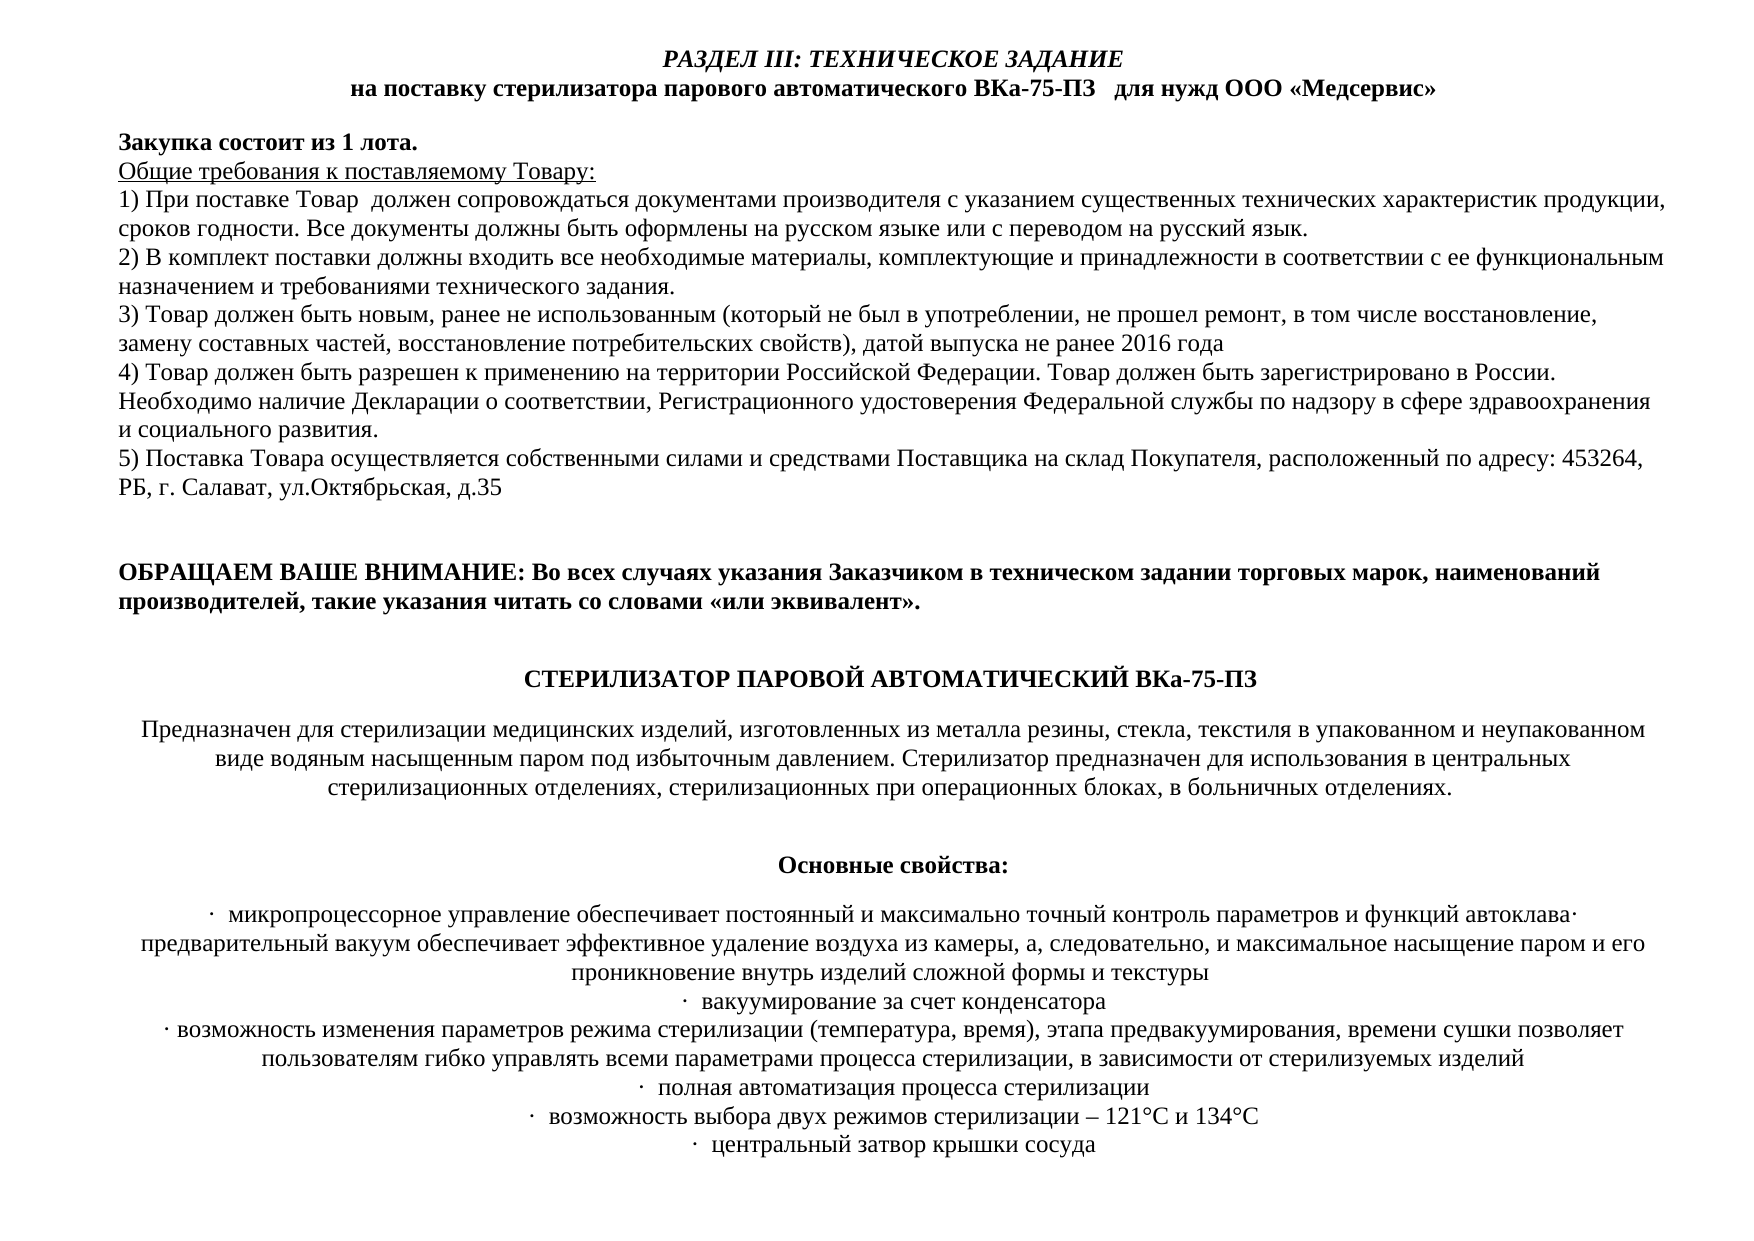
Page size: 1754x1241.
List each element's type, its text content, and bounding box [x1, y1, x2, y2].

text Предназначен для стерилизации медицинских изделий, изготовленных из металла резины, стекла, текстиля в упакованном и неупакованном виде водяным насыщенным паром под избыточным давлением. Стерилизатор предназначен для использования в центральных стерилизационных отделениях, стерилизационных при операционных блоках, в больничных отделениях. [118, 714, 1668, 800]
text на поставку стерилизатора парового автоматического ВКа-75-ПЗ для нужд ООО «Медсервис» [118, 73, 1668, 102]
text 3) Товар должен быть новым, ранее не использованным (который не был в употреблении, не прошел ремонт, в том числе восстановление, замену составных частей, восстановление потребительских свойств), датой выпуска не ранее 2016 года [118, 299, 1668, 357]
text Основные свойства: [118, 821, 1668, 879]
text 4) Товар должен быть разрешен к применению на территории Российской Федерации. Товар должен быть зарегистрировано в России. Необходимо наличие Декларации о соответствии, Регистрационного удостоверения Федеральной службы по надзору в сфере здравоохранения и социального развития. [118, 357, 1668, 443]
text ОБРАЩАЕМ ВАШЕ ВНИМАНИЕ: Во всех случаях указания Заказчиком в техническом задании торговых марок, наименований производителей, такие указания читать со словами «или эквивалент». [118, 557, 1668, 615]
text Закупка состоит из 1 лота. [118, 127, 1668, 156]
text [118, 899, 1668, 1158]
text Общие требования к поставляемому Товару: [118, 156, 1668, 184]
text 5) Поставка Товара осуществляется собственными силами и средствами Поставщика на склад Покупателя, расположенный по адресу: 453264, РБ, г. Салават, ул.Октябрьская, д.35 [118, 443, 1668, 501]
text РАЗДЕЛ III: ТЕХНИЧЕСКОЕ ЗАДАНИЕ [118, 44, 1668, 73]
text СТЕРИЛИЗАТОР ПАРОВОЙ АВТОМАТИЧЕСКИЙ ВКа-75-ПЗ [118, 664, 1668, 693]
text 2) В комплект поставки должны входить все необходимые материалы, комплектующие и принадлежности в соответствии с ее функциональным назначением и требованиями технического задания. [118, 242, 1668, 299]
text 1) При поставке Товар должен сопровождаться документами производителя с указанием существенных технических характеристик продукции, сроков годности. Все документы должны быть оформлены на русском языке или с переводом на русский язык. [118, 184, 1668, 242]
